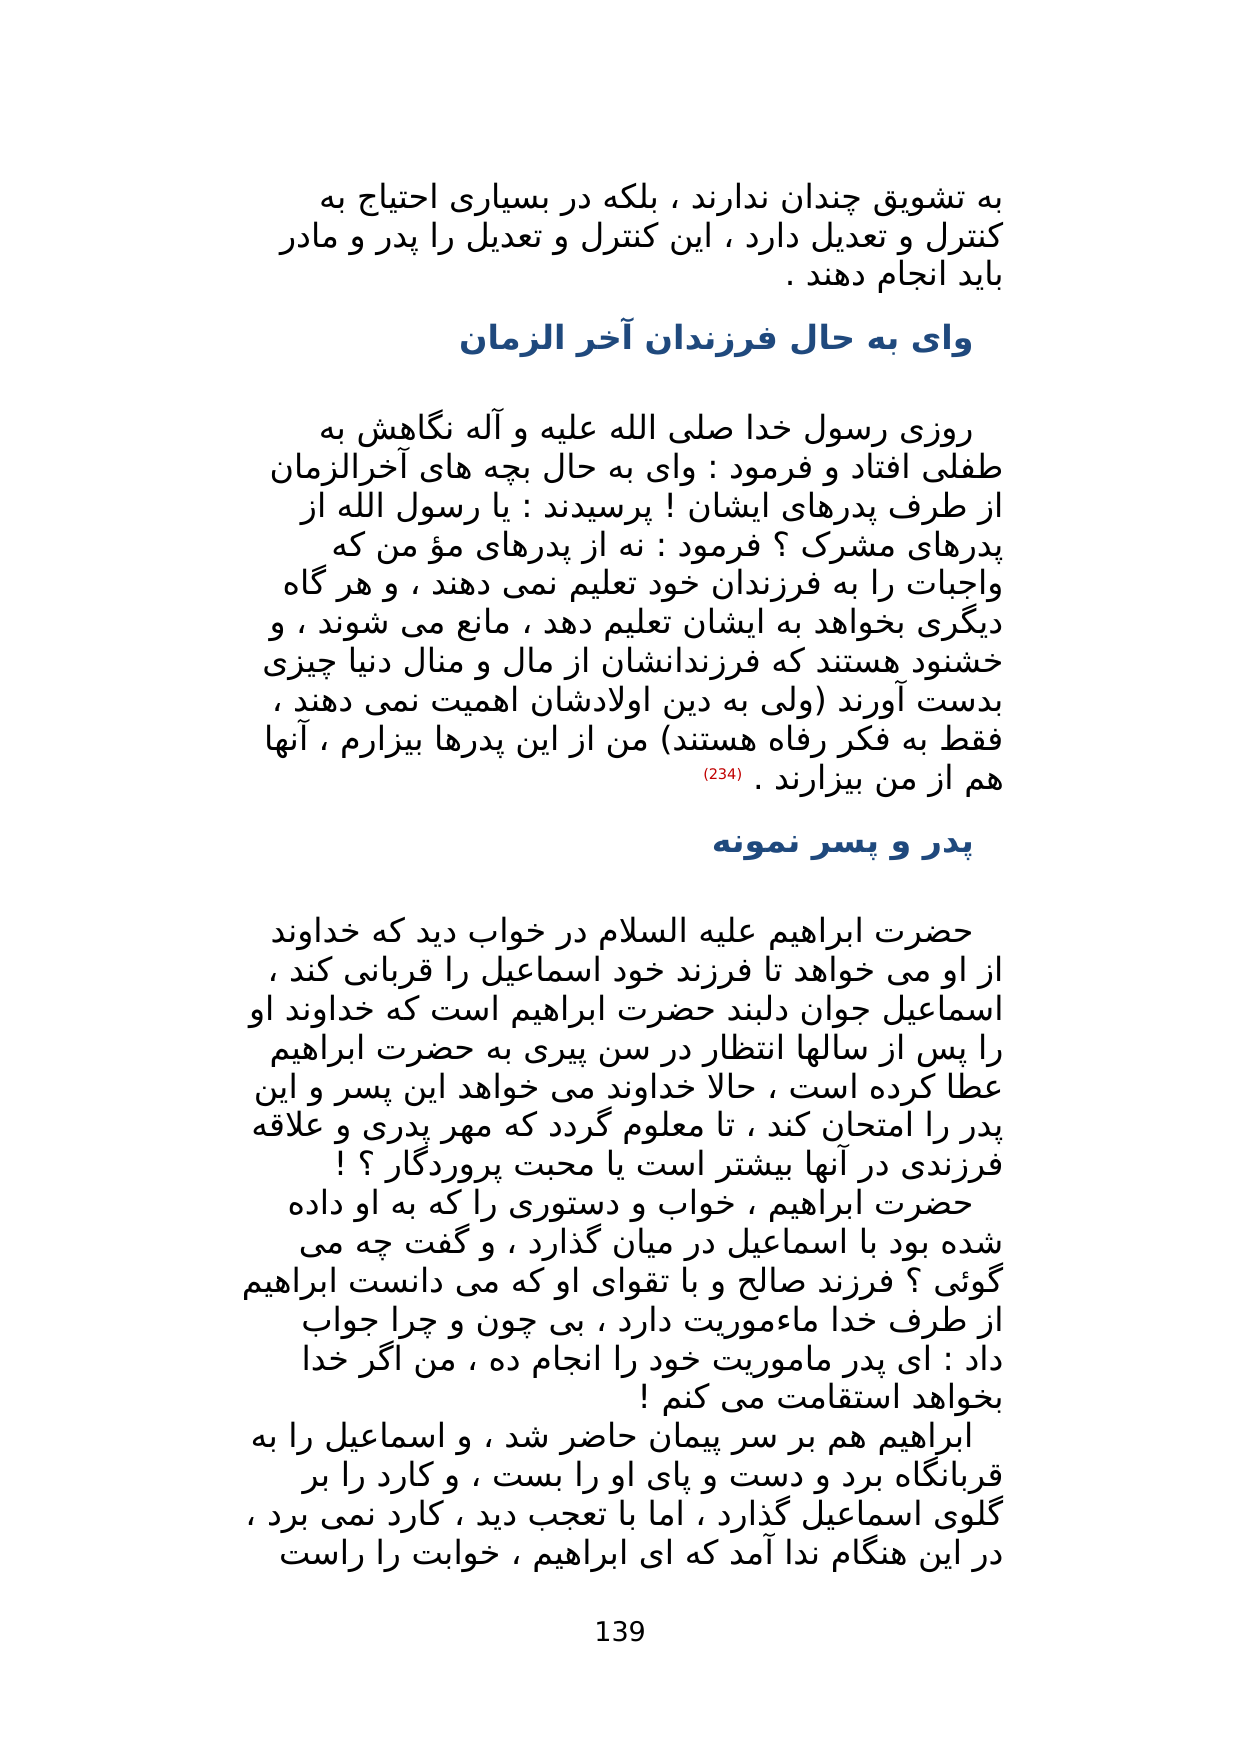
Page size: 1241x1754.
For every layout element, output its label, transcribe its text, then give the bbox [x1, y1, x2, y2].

subtitle پدر و پسر نمونه [236, 822, 1004, 861]
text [236, 177, 1004, 294]
text روزی رسول خدا صلی الله علیه و آله نگاهش به طفلی افتاد و فرمود : وای به حال بچه های آخرالزمان از طرف پدرهای ایشان ! پرسیدند : یا رسول الله از پدرهای مشرک ؟ فرمود : نه از پدرهای مؤ من که واجبات را به فرزندان خود تعلیم نمی دهند ، و هر گاه دیگری بخواهد به ایشان تعلیم دهد ، مانع می شوند ، و خشنود هستند که فرزندانشان از مال و منال دنیا چیزی بدست آورند (ولی به دین اولادشان اهمیت نمی دهند ، فقط به فکر رفاه هستند) من از این پدرها بیزارم ، آنها هم از من بیزارند . (234) [236, 408, 1004, 797]
text حضرت ابراهیم ، خواب و دستوری را که به او داده شده بود با اسماعیل در میان گذارد ، و گفت چه می گوئی ؟ فرزند صالح و با تقوای او که می دانست ابراهیم از طرف خدا ماءموریت دارد ، بی چون و چرا جواب داد : ای پدر ماموریت خود را انجام ده ، من اگر خدا بخواهد استقامت می کنم ! [236, 1184, 1004, 1417]
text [236, 1417, 1004, 1572]
subtitle وای به حال فرزندان آخر الزمان [236, 319, 1004, 358]
text حضرت ابراهیم علیه السلام در خواب دید که خداوند از او می خواهد تا فرزند خود اسماعیل را قربانی کند ، اسماعیل جوان دلبند حضرت ابراهیم است که خداوند او را پس از سالها انتظار در سن پیری به حضرت ابراهیم عطا کرده است ، حالا خداوند می خواهد این پسر و این پدر را امتحان کند ، تا معلوم گردد که مهر پدری و علاقه فرزندی در آنها بیشتر است یا محبت پروردگار ؟ ! [236, 912, 1004, 1184]
